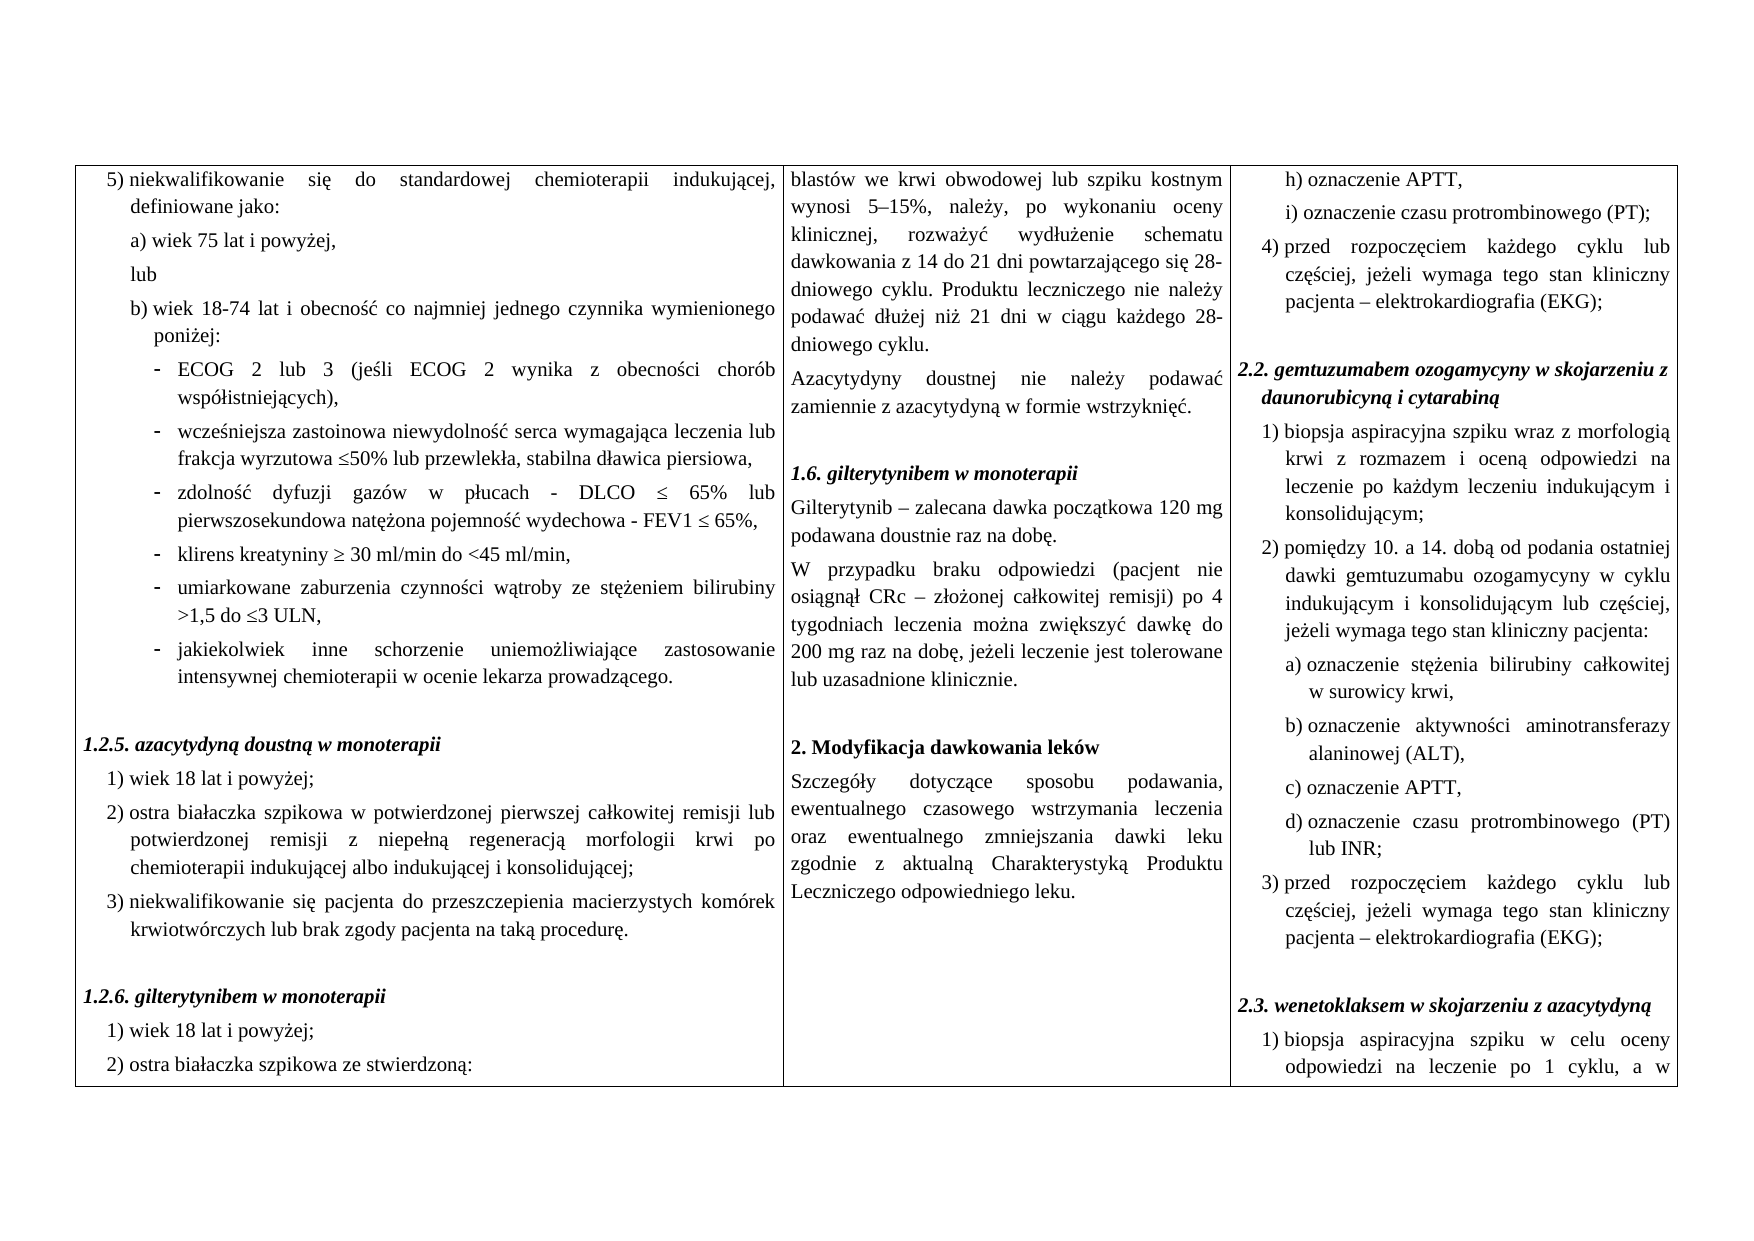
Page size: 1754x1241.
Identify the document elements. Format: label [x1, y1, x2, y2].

table_cell [1231, 166, 1677, 1086]
table_cell [784, 166, 1230, 1086]
table_cell [76, 166, 783, 1086]
